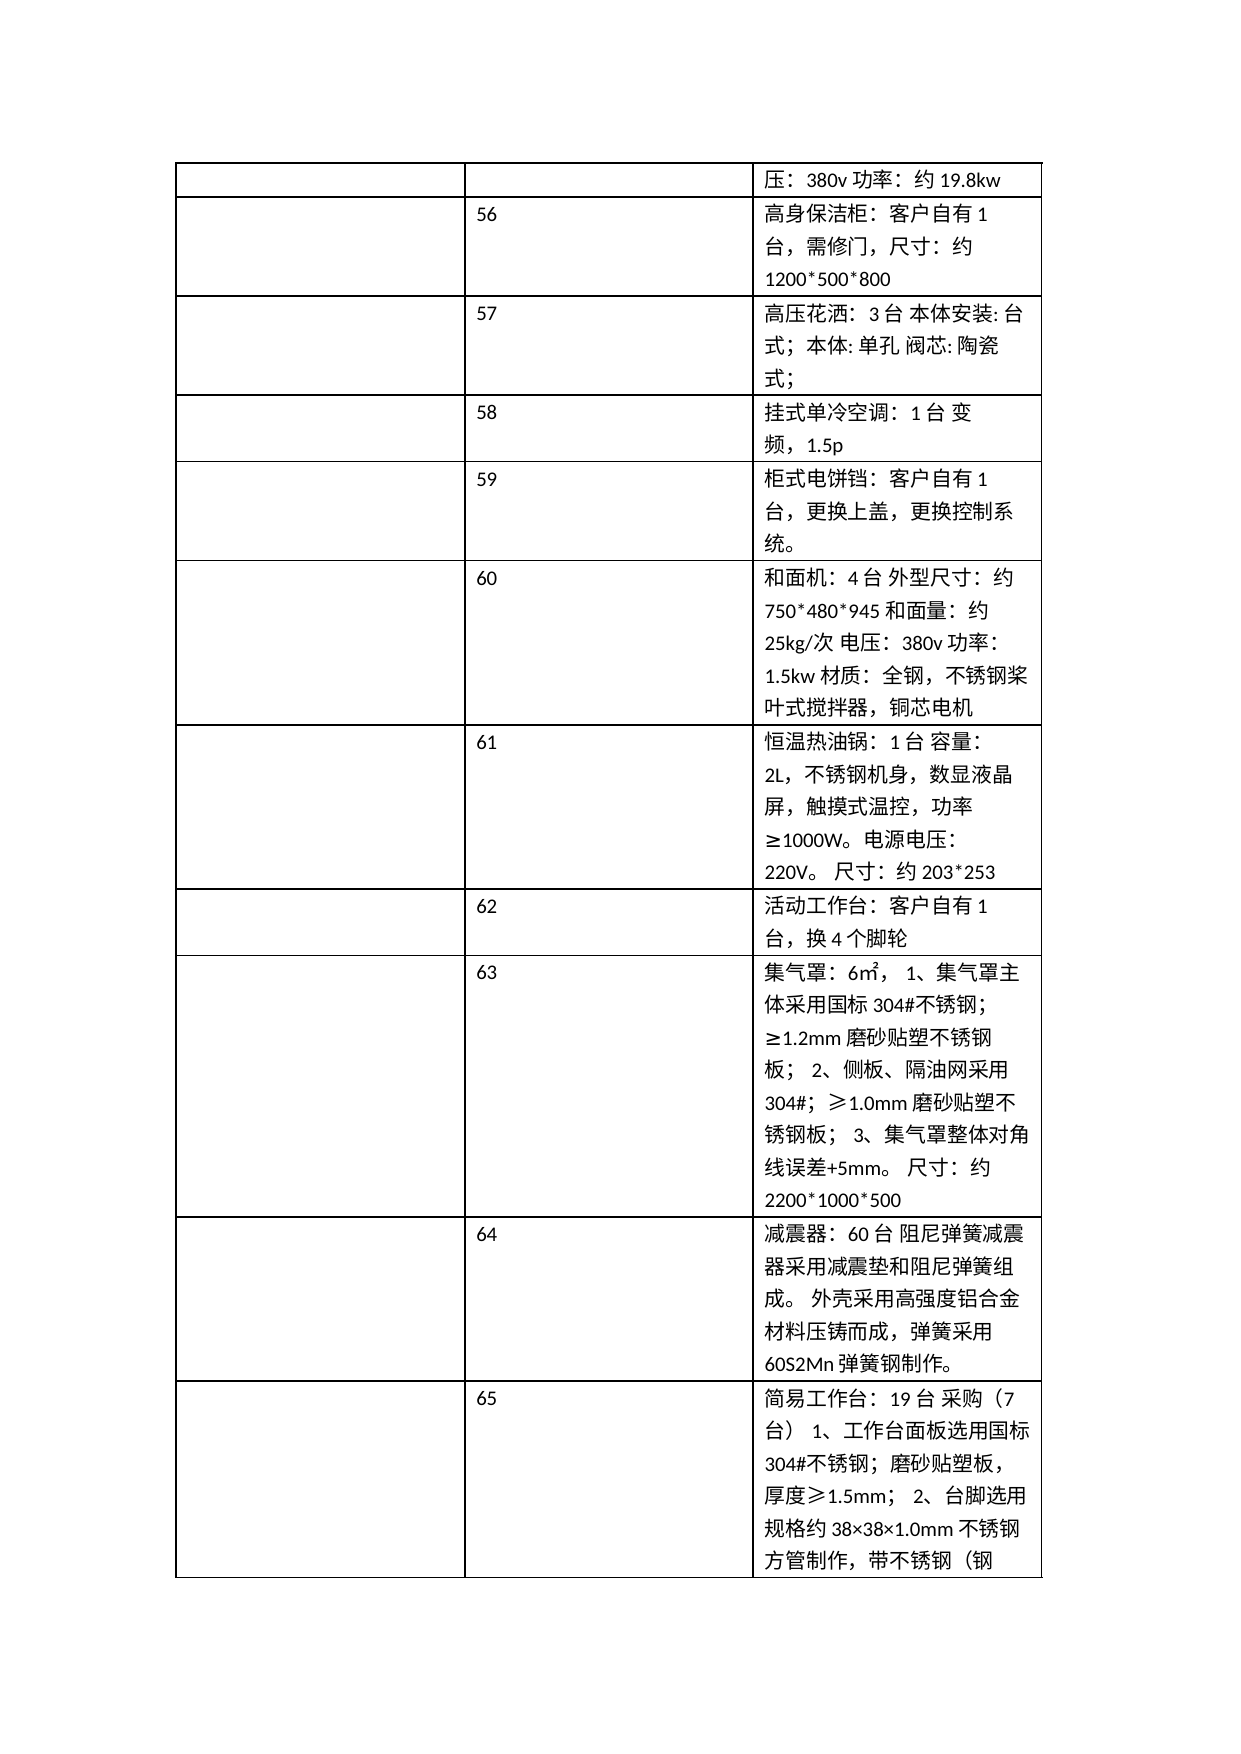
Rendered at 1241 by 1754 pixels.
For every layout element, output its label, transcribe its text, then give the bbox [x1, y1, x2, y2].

table_cell [177, 890, 464, 954]
table_cell 59 [466, 462, 752, 560]
table_cell [177, 1382, 464, 1577]
table_cell [177, 297, 464, 394]
table_cell 63 [466, 956, 752, 1216]
table_cell 减震器：60台 阻尼弹簧减震器采用减震垫和阻尼弹簧组成。 外壳采用高强度铝合金材料压铸而成，弹簧采用60S2Mn弹簧钢制作。 [754, 1218, 1041, 1380]
table_cell 61 [466, 726, 752, 888]
table_cell 和面机：4台 外型尺寸：约750*480*945 和面量：约25kg/次 电压：380v 功率：1.5kw 材质：全钢，不锈钢桨叶式搅拌器，铜芯电机 [754, 561, 1041, 724]
table_cell [177, 726, 464, 888]
table_cell 高压花洒：3台 本体安装: 台式；本体: 单孔 阀芯: 陶瓷式； [754, 297, 1041, 394]
table_cell 高身保洁柜：客户自有1台，需修门，尺寸：约1200*500*800 [754, 198, 1041, 295]
table_cell 55 [466, 164, 752, 196]
table_cell 57 [466, 297, 752, 394]
table_cell 挂式单冷空调：1台 变频，1.5p [754, 396, 1041, 461]
table_cell 58 [466, 396, 752, 461]
table_cell 56 [466, 198, 752, 295]
table_cell 60 [466, 561, 752, 724]
table_cell [177, 396, 464, 461]
table_cell 65 [466, 1382, 752, 1577]
table_cell 恒温热油锅：1台 容量：2L，不锈钢机身，数显液晶屏，触摸式温控，功率≥1000W。电源电压：220V。 尺寸：约203*253 [754, 726, 1041, 888]
table_cell [177, 1218, 464, 1380]
table_cell 活动工作台：客户自有1台，换4个脚轮 [754, 890, 1041, 954]
table_cell 集气罩：6㎡， 1、集气罩主体采用国标304#不锈钢；≥1.2mm磨砂贴塑不锈钢板； 2、侧板、隔油网采用304#；≥1.0mm磨砂贴塑不锈钢板； 3、集气罩整体对角线误差+5mm。 尺寸：约2200*1000*500 [754, 956, 1041, 1216]
table_cell [177, 164, 464, 196]
table_cell 62 [466, 890, 752, 954]
table_cell 64 [466, 1218, 752, 1380]
table_cell [177, 462, 464, 560]
table_cell [177, 198, 464, 295]
table_cell [177, 561, 464, 724]
table_cell [177, 956, 464, 1216]
table_cell 柜式电饼铛：客户自有1台，更换上盖，更换控制系统。 [754, 462, 1041, 560]
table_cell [754, 164, 1041, 196]
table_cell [754, 1382, 1041, 1577]
